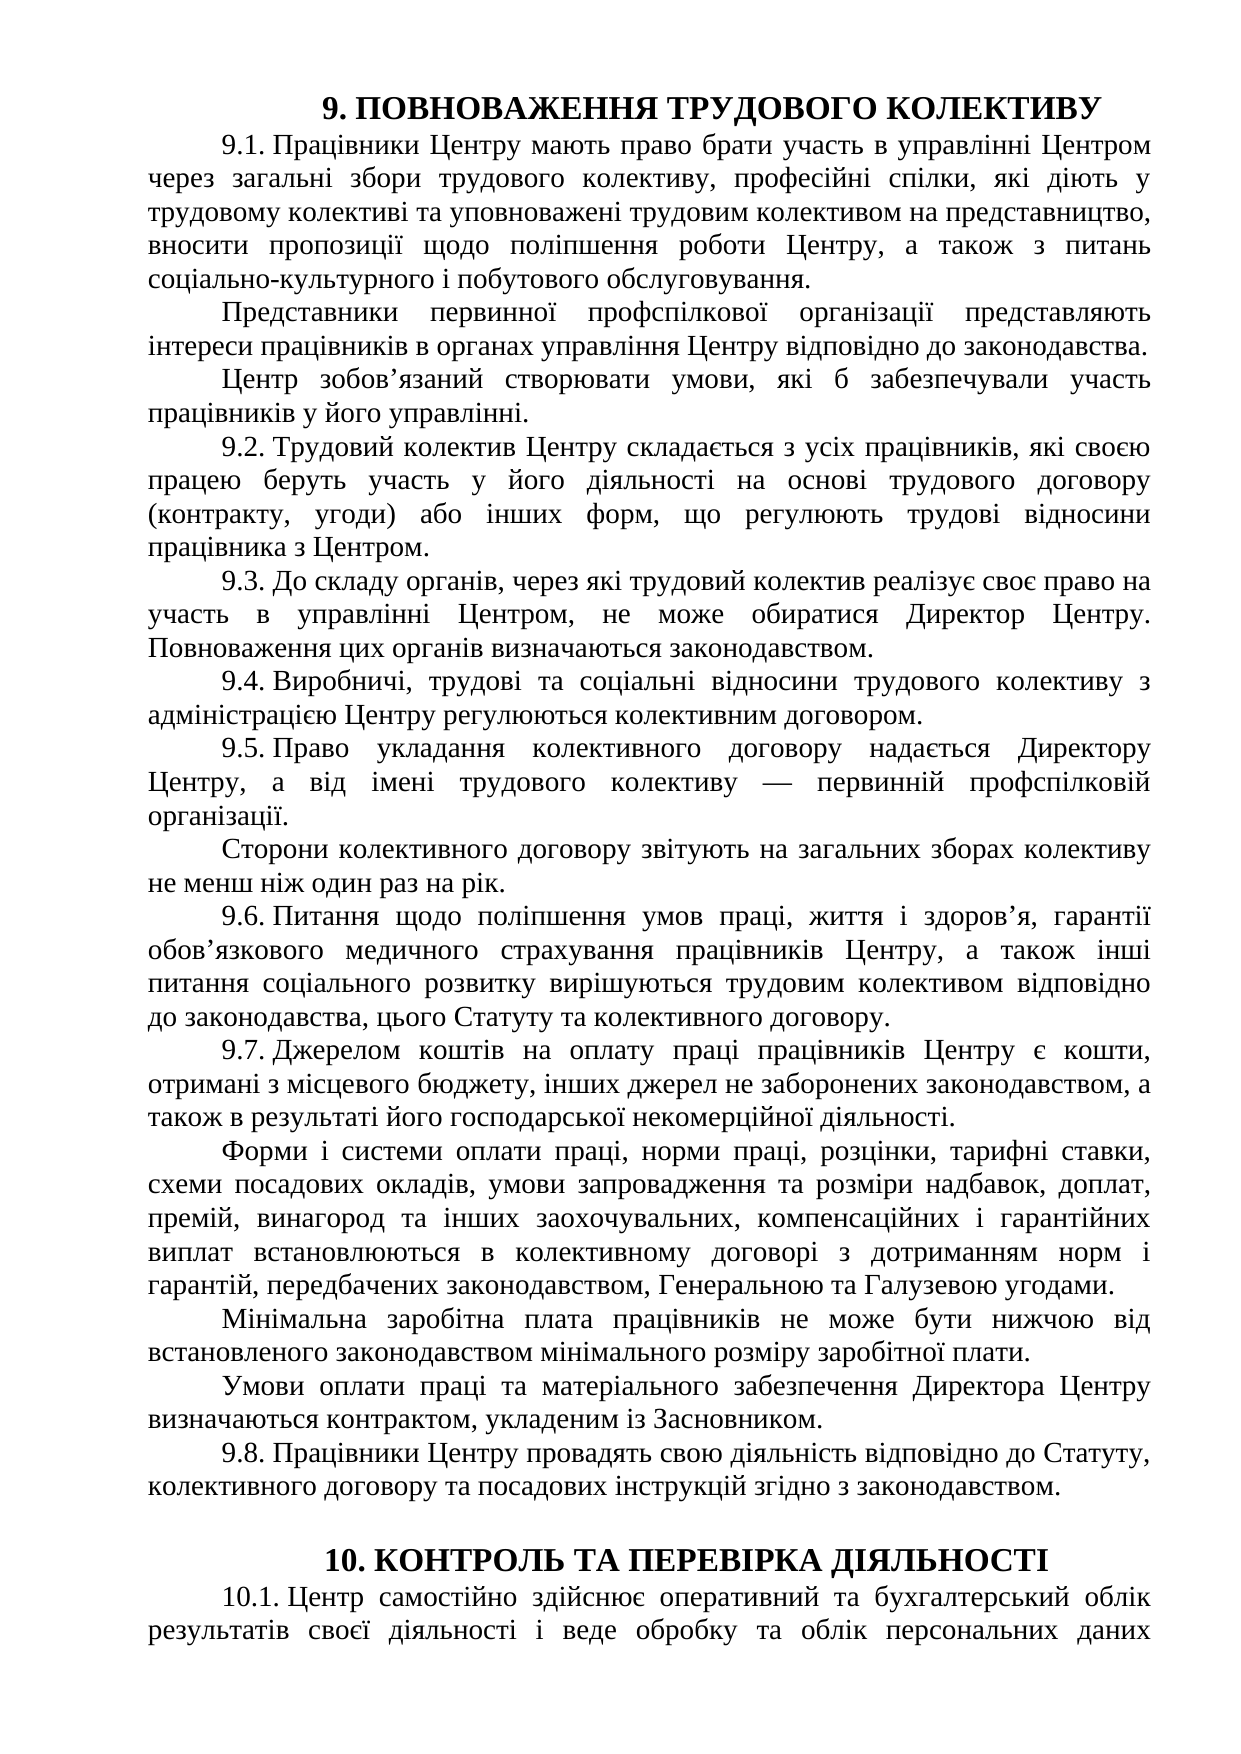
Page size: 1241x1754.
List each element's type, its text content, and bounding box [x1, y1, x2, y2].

text Сторони колективного договору звітують на загальних зборах колективу не менш ніж один раз на рік. [148, 831, 1152, 898]
text Мінімальна заробітна плата працівників не може бути нижчою від встановленого законодавством мінімального розміру заробітної плати. [148, 1301, 1152, 1368]
text 9.6. Питання щодо поліпшення умов праці, життя і здоров’я, гарантії обов’язкового медичного страхування працівників Центру, а також інші питання соціального розвитку вирішуються трудовим колективом відповідно до законодавства, цього Статуту та колективного договору. [148, 898, 1152, 1032]
text 9.8. Працівники Центру провадять свою діяльність відповідно до Статуту, колективного договору та посадових інструкцій згідно з законодавством. [148, 1435, 1152, 1502]
text Форми і системи оплати праці, норми праці, розцінки, тарифні ставки, схеми посадових окладів, умови запровадження та розміри надбавок, доплат, премій, винагород та інших заохочувальних, компенсаційних і гарантійних виплат встановлюються в колективному договорі з дотриманням норм і гарантій, передбачених законодавством, Генеральною та Галузевою угодами. [148, 1133, 1152, 1301]
text 9.1. Працівники Центру мають право брати участь в управлінні Центром через загальні збори трудового колективу, професійні спілки, які діють у трудовому колективі та уповноважені трудовим колективом на представництво, вносити пропозиції щодо поліпшення роботи Центру, а також з питань соціально-культурного і побутового обслуговування. [148, 127, 1152, 294]
text Центр зобов’язаний створювати умови, які б забезпечували участь працівників у його управлінні. [148, 362, 1152, 429]
text 9.7. Джерелом коштів на оплату праці працівників Центру є кошти, отримані з місцевого бюджету, інших джерел не заборонених законодавством, а також в результаті його господарської некомерційної діяльності. [148, 1032, 1152, 1133]
text Представники первинної профспілкової організації представляють інтереси працівників в органах управління Центру відповідно до законодавства. [148, 294, 1152, 362]
text 9.3. До складу органів, через які трудовий колектив реалізує своє право на участь в управлінні Центром, не може обиратися Директор Центру. Повноваження цих органів визначаються законодавством. [148, 563, 1152, 663]
text 9.4. Виробничі, трудові та соціальні відносини трудового колективу з адміністрацією Центру регулюються колективним договором. [148, 663, 1152, 731]
text 9.5. Право укладання колективного договору надається Директору Центру, а від імені трудового колективу — первинній профспілковій організації. [148, 731, 1152, 831]
text 10. КОНТРОЛЬ ТА ПЕРЕВІРКА ДІЯЛЬНОСТІ [148, 1540, 1152, 1579]
text 9.2. Трудовий колектив Центру складається з усіх працівників, які своєю працею беруть участь у його діяльності на основі трудового договору (контракту, угоди) або інших форм, що регулюють трудові відносини працівника з Центром. [148, 429, 1152, 563]
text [148, 1579, 1152, 1646]
text Умови оплати праці та матеріального забезпечення Директора Центру визначаються контрактом, укладеним із Засновником. [148, 1368, 1152, 1435]
list 9. ПОВНОВАЖЕННЯ ТРУДОВОГО КОЛЕКТИВУ [199, 88, 1152, 127]
